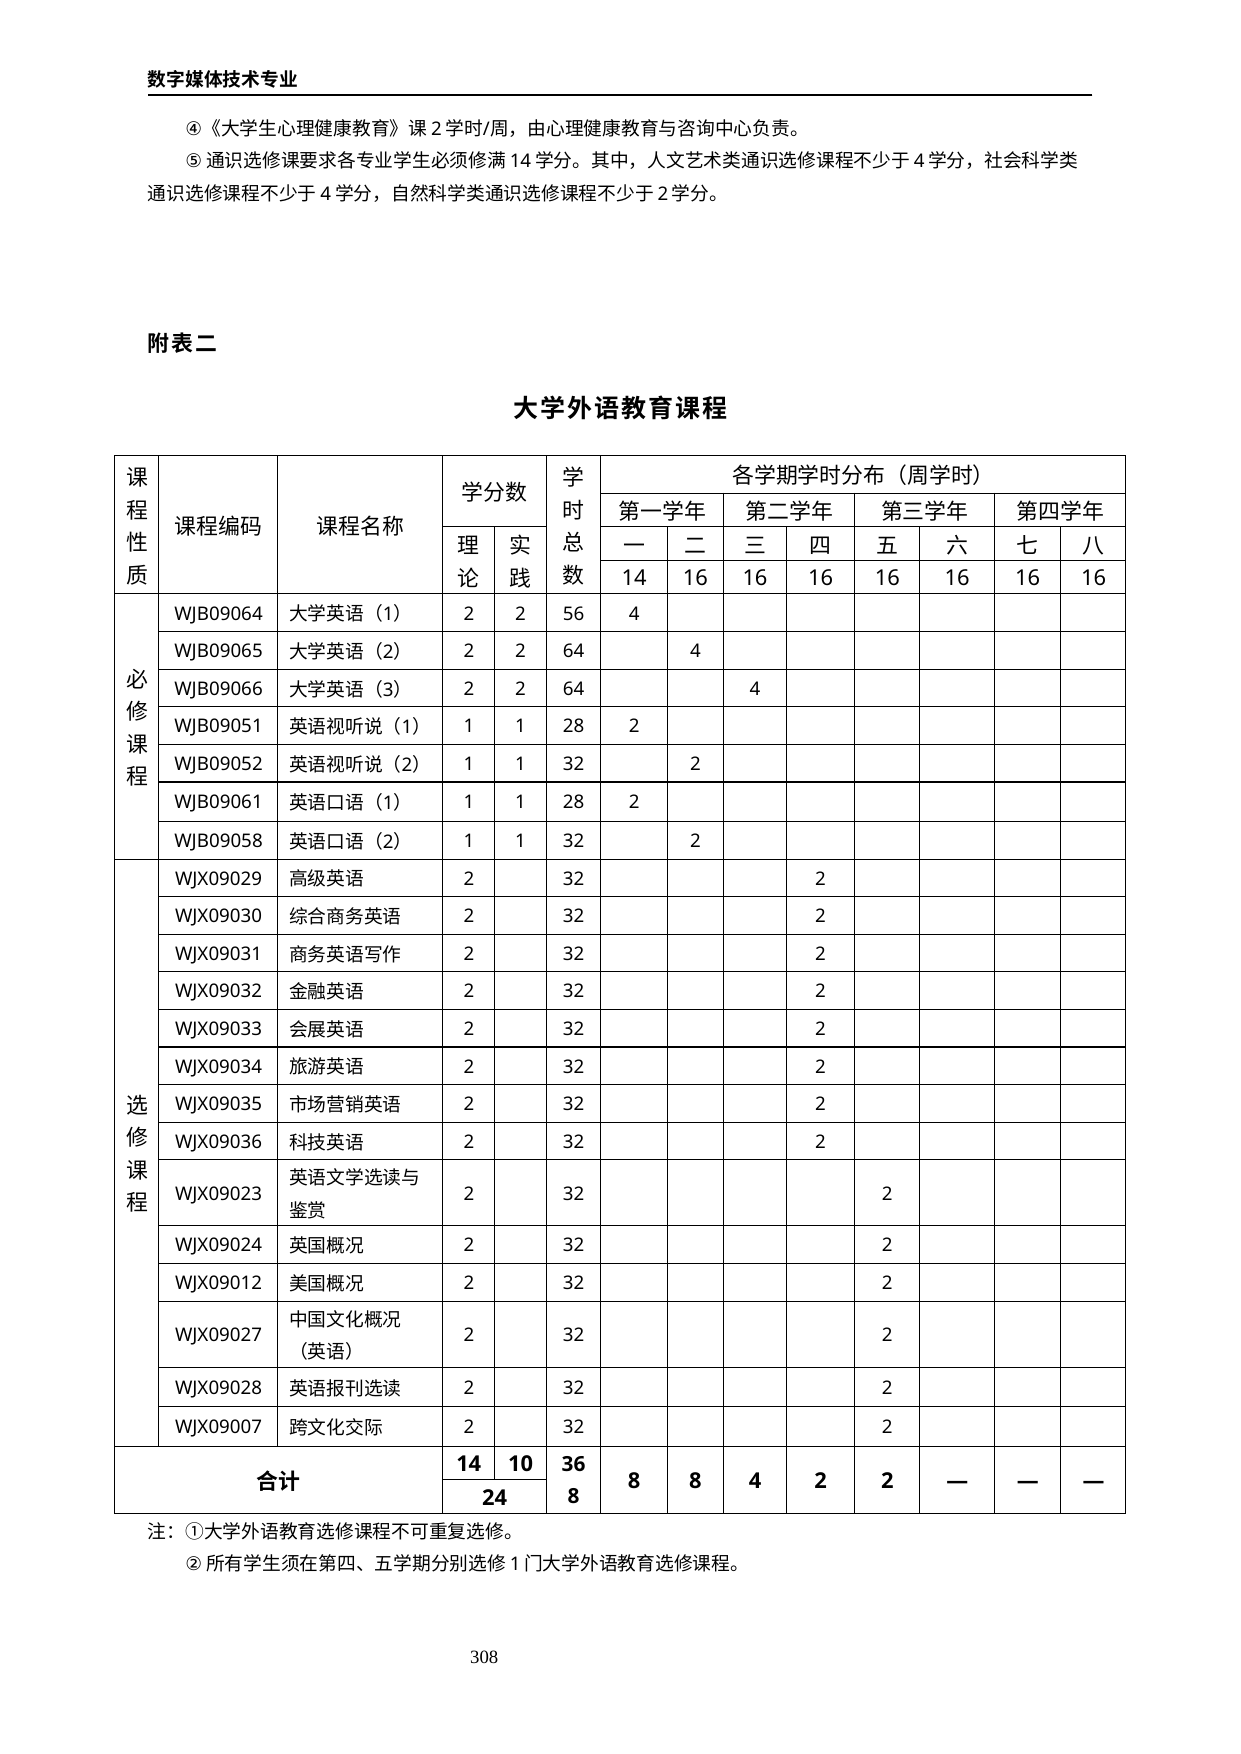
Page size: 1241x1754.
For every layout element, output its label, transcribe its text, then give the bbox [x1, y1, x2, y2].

table_cell [601, 1407, 667, 1446]
table_cell — [995, 1447, 1060, 1513]
table_cell [855, 707, 919, 744]
table_cell [601, 1048, 667, 1084]
table_cell [495, 1085, 546, 1122]
table_cell — [1061, 1447, 1125, 1513]
table_cell 2 [443, 1368, 494, 1406]
table_cell [855, 822, 919, 858]
table_cell 理 论 [443, 527, 494, 593]
table_cell [1061, 897, 1125, 934]
table_cell [668, 1407, 723, 1446]
table_cell WJB09066 [159, 670, 277, 706]
table_cell 2 [443, 860, 494, 896]
table_cell 必 修 课 程 [115, 594, 158, 858]
table_cell [995, 1226, 1060, 1263]
table_cell [787, 594, 854, 631]
table_cell WJX09035 [159, 1085, 277, 1122]
table_header 课 程 性 质 [115, 456, 158, 593]
table_cell 五 [855, 527, 919, 560]
table_cell [855, 632, 919, 668]
table_cell 1 [495, 822, 546, 858]
table_cell [1061, 860, 1125, 896]
table_cell [724, 632, 786, 668]
table_cell [601, 670, 667, 706]
table_cell 英语文学选读与鉴赏 [278, 1160, 442, 1225]
table_cell 2 [787, 935, 854, 971]
text ④《大学生心理健康教育》课2学时/周，由心理健康教育与咨询中心负责。 [148, 111, 1092, 143]
table_cell 一 [601, 527, 667, 560]
table_cell 2 [443, 1302, 494, 1367]
table_cell [1061, 783, 1125, 821]
table_cell [724, 1368, 786, 1406]
table_cell [920, 707, 994, 744]
table_cell 英语视听说（1） [278, 707, 442, 744]
table_cell [668, 897, 723, 934]
table_cell 1 [495, 745, 546, 781]
table_cell [495, 1160, 546, 1225]
table_cell 商务英语写作 [278, 935, 442, 971]
table_cell 实 践 [495, 527, 546, 593]
table_cell [920, 972, 994, 1009]
table_cell 4 [724, 670, 786, 706]
table_cell 32 [547, 935, 600, 971]
table_cell 2 [855, 1302, 919, 1367]
table_cell 16 [1061, 561, 1125, 593]
table_cell 32 [547, 1010, 600, 1046]
table_cell [995, 860, 1060, 896]
table_cell 科技英语 [278, 1123, 442, 1159]
text 大学外语教育课程 [148, 374, 1092, 439]
table_cell 32 [547, 1264, 600, 1301]
table_cell 2 [495, 632, 546, 668]
table_cell 2 [668, 745, 723, 781]
table_cell [495, 1010, 546, 1046]
table_cell 2 [443, 935, 494, 971]
table_cell [601, 972, 667, 1009]
table_cell WJX09030 [159, 897, 277, 934]
text 附表二 [148, 325, 1092, 358]
table_cell 综合商务英语 [278, 897, 442, 934]
table_cell [1061, 1302, 1125, 1367]
table_cell 32 [547, 745, 600, 781]
table_cell [920, 632, 994, 668]
table_cell [855, 860, 919, 896]
table_cell [724, 707, 786, 744]
table_cell 32 [547, 1302, 600, 1367]
table_cell 14 [601, 561, 667, 593]
table_cell 七 [995, 527, 1060, 560]
table_cell [1061, 1226, 1125, 1263]
table_cell [787, 632, 854, 668]
table_cell 英语报刊选读 [278, 1368, 442, 1406]
table_cell [1061, 935, 1125, 971]
table_cell [495, 1368, 546, 1406]
table_cell [668, 860, 723, 896]
table_cell 六 [920, 527, 994, 560]
table_cell 四 [787, 527, 854, 560]
table_cell 2 [443, 1123, 494, 1159]
table_cell [855, 670, 919, 706]
table_cell [1061, 745, 1125, 781]
table_cell 2 [443, 1407, 494, 1446]
table_cell [1061, 1010, 1125, 1046]
table_cell 14 [443, 1447, 494, 1479]
table_cell [995, 1048, 1060, 1084]
table_cell [920, 860, 994, 896]
table_cell 2 [855, 1226, 919, 1263]
table_cell [724, 1085, 786, 1122]
table_cell 2 [601, 783, 667, 821]
table_cell [995, 1407, 1060, 1446]
table_cell [724, 860, 786, 896]
table_cell [601, 1123, 667, 1159]
table_cell [1061, 972, 1125, 1009]
table_cell [601, 1085, 667, 1122]
table_cell 选 修 课 程 [115, 860, 158, 1446]
table_cell [920, 745, 994, 781]
table_cell 三 [724, 527, 786, 560]
table_cell — [920, 1447, 994, 1513]
table_cell [787, 1160, 854, 1225]
table_cell [495, 935, 546, 971]
table_cell 2 [855, 1447, 919, 1513]
table_cell 第二学年 [724, 494, 854, 526]
table_cell 2 [443, 1048, 494, 1084]
table_cell 16 [787, 561, 854, 593]
table_cell [855, 783, 919, 821]
table_cell [920, 1123, 994, 1159]
table_cell [995, 1123, 1060, 1159]
table_cell [1061, 670, 1125, 706]
text 注：①大学外语教育选修课程不可重复选修。 [148, 1514, 1092, 1546]
table_cell 八 [1061, 527, 1125, 560]
table_cell [920, 822, 994, 858]
table_cell [1061, 1048, 1125, 1084]
table_cell [920, 897, 994, 934]
table_cell 旅游英语 [278, 1048, 442, 1084]
table_cell 56 [547, 594, 600, 631]
table_cell [601, 897, 667, 934]
table_cell WJX09007 [159, 1407, 277, 1446]
table_cell WJB09061 [159, 783, 277, 821]
table_cell [1061, 707, 1125, 744]
table_cell 市场营销英语 [278, 1085, 442, 1122]
table_cell [668, 935, 723, 971]
table_cell 32 [547, 822, 600, 858]
text ②所有学生须在第四、五学期分别选修1门大学外语教育选修课程。 [148, 1546, 1092, 1579]
table_cell [495, 1123, 546, 1159]
table_cell 高级英语 [278, 860, 442, 896]
table_cell WJB09058 [159, 822, 277, 858]
table_cell [995, 1010, 1060, 1046]
table_cell 32 [547, 860, 600, 896]
table_cell 16 [920, 561, 994, 593]
table_cell 英国概况 [278, 1226, 442, 1263]
text ⑤通识选修课要求各专业学生必须修满14学分。其中，人文艺术类通识选修课程不少于4学分，社会科学类通识选修课程不少于4学分，自然科学类通识选修课程不少于2学分。 [148, 143, 1092, 208]
table_cell 28 [547, 707, 600, 744]
table_cell 2 [495, 670, 546, 706]
table_cell 32 [547, 1407, 600, 1446]
table_cell 64 [547, 632, 600, 668]
table_cell 2 [443, 897, 494, 934]
table_cell WJX09023 [159, 1160, 277, 1225]
table_cell [668, 1085, 723, 1122]
table_cell [787, 1368, 854, 1406]
table_cell 2 [855, 1368, 919, 1406]
table_header 各学期学时分布（周学时） [601, 456, 1125, 493]
table_cell [601, 745, 667, 781]
table_cell WJX09012 [159, 1264, 277, 1301]
table_cell 中国文化概况 （英语） [278, 1302, 442, 1367]
table_cell WJB09065 [159, 632, 277, 668]
table_cell [724, 783, 786, 821]
table_cell [601, 1226, 667, 1263]
table_cell 英语口语（2） [278, 822, 442, 858]
table_cell [995, 1302, 1060, 1367]
table_cell 2 [443, 632, 494, 668]
table_cell 2 [443, 972, 494, 1009]
table_cell [995, 745, 1060, 781]
table_cell 2 [443, 670, 494, 706]
table_cell [995, 972, 1060, 1009]
table_cell [495, 1302, 546, 1367]
table_cell [855, 972, 919, 1009]
table_cell 二 [668, 527, 723, 560]
table_cell [601, 632, 667, 668]
table_cell [855, 594, 919, 631]
table_cell [920, 594, 994, 631]
table_cell 64 [547, 670, 600, 706]
table_cell 2 [443, 1085, 494, 1122]
table_cell 32 [547, 1085, 600, 1122]
table_cell [724, 1264, 786, 1301]
table_cell 会展英语 [278, 1010, 442, 1046]
table_cell [724, 897, 786, 934]
table_header 课程名称 [278, 456, 442, 593]
table_cell 2 [787, 860, 854, 896]
table_cell [495, 897, 546, 934]
table_cell WJX09034 [159, 1048, 277, 1084]
table_cell [668, 1302, 723, 1367]
table_cell [1061, 1407, 1125, 1446]
table_cell [920, 935, 994, 971]
table_cell 2 [443, 594, 494, 631]
table_cell [855, 1048, 919, 1084]
table_cell [668, 1010, 723, 1046]
table_cell 美国概况 [278, 1264, 442, 1301]
table_cell [787, 1302, 854, 1367]
table_cell [995, 670, 1060, 706]
table_cell [787, 1226, 854, 1263]
table_cell 2 [787, 972, 854, 1009]
table_cell [1061, 632, 1125, 668]
table_cell [1061, 1368, 1125, 1406]
table_cell 4 [668, 632, 723, 668]
table_cell 2 [787, 1048, 854, 1084]
table_cell 8 [601, 1447, 667, 1513]
table_cell 32 [547, 1123, 600, 1159]
table_cell WJB09052 [159, 745, 277, 781]
table_cell 1 [443, 822, 494, 858]
table_cell [995, 1368, 1060, 1406]
table_cell 16 [668, 561, 723, 593]
table_cell [601, 1368, 667, 1406]
table_cell [668, 1048, 723, 1084]
table_cell [995, 822, 1060, 858]
table_cell [995, 1160, 1060, 1225]
table_cell 32 [547, 1160, 600, 1225]
table_cell 2 [855, 1264, 919, 1301]
table_cell 2 [787, 897, 854, 934]
table_cell [995, 783, 1060, 821]
table_cell WJX09024 [159, 1226, 277, 1263]
table_cell [920, 1226, 994, 1263]
table_cell [724, 594, 786, 631]
table_cell [1061, 1085, 1125, 1122]
table_cell 24 [443, 1480, 546, 1513]
table_cell [995, 1085, 1060, 1122]
table_cell 32 [547, 1048, 600, 1084]
table_cell [920, 1264, 994, 1301]
table_cell [668, 707, 723, 744]
table_cell [601, 935, 667, 971]
table_cell [855, 1085, 919, 1122]
table_cell 2 [495, 594, 546, 631]
table_cell [668, 670, 723, 706]
table_cell 英语视听说（2） [278, 745, 442, 781]
table_cell 2 [855, 1407, 919, 1446]
table_cell 32 [547, 1368, 600, 1406]
table_cell 2 [601, 707, 667, 744]
table_cell [920, 1048, 994, 1084]
table_cell [724, 1048, 786, 1084]
table_cell 16 [855, 561, 919, 593]
table_cell [920, 1407, 994, 1446]
table_cell 1 [443, 707, 494, 744]
table_cell [601, 822, 667, 858]
table_cell 32 [547, 972, 600, 1009]
table_cell [724, 745, 786, 781]
table_cell [495, 1048, 546, 1084]
table_header 学分数 [443, 456, 546, 526]
table_cell 8 [668, 1447, 723, 1513]
table_cell [855, 1010, 919, 1046]
table_cell [495, 1264, 546, 1301]
table_cell 1 [495, 783, 546, 821]
table_cell 2 [855, 1160, 919, 1225]
table_cell [920, 1368, 994, 1406]
table_cell 跨文化交际 [278, 1407, 442, 1446]
table_cell 4 [601, 594, 667, 631]
table_cell [855, 935, 919, 971]
table_cell [668, 1123, 723, 1159]
table_cell 2 [443, 1010, 494, 1046]
table_cell [724, 1407, 786, 1446]
table_cell [668, 1160, 723, 1225]
table_cell [995, 632, 1060, 668]
table_cell WJX09032 [159, 972, 277, 1009]
table_cell [995, 594, 1060, 631]
table_cell 金融英语 [278, 972, 442, 1009]
table_cell 2 [787, 1010, 854, 1046]
table_cell 1 [443, 745, 494, 781]
table_cell 28 [547, 783, 600, 821]
table_cell [787, 783, 854, 821]
table_cell 第一学年 [601, 494, 723, 526]
table_cell [1061, 1264, 1125, 1301]
table_cell 16 [724, 561, 786, 593]
table_cell [787, 1407, 854, 1446]
table_cell 1 [495, 707, 546, 744]
table_cell WJB09064 [159, 594, 277, 631]
table_cell 合计 [115, 1447, 442, 1513]
table_cell [787, 670, 854, 706]
table_cell [724, 1160, 786, 1225]
table_cell [668, 972, 723, 1009]
table_cell 2 [443, 1264, 494, 1301]
table_cell [601, 1160, 667, 1225]
table_cell 32 [547, 897, 600, 934]
table_cell 英语口语（1） [278, 783, 442, 821]
table_cell WJB09051 [159, 707, 277, 744]
table_cell [495, 1226, 546, 1263]
table_cell [724, 1123, 786, 1159]
table_cell 1 [443, 783, 494, 821]
table_cell [787, 822, 854, 858]
table_cell 16 [995, 561, 1060, 593]
table_cell [668, 594, 723, 631]
table_cell [855, 745, 919, 781]
table_cell [787, 707, 854, 744]
table_cell 第三学年 [855, 494, 994, 526]
table_cell WJX09036 [159, 1123, 277, 1159]
table_cell 2 [787, 1447, 854, 1513]
table_cell 2 [787, 1123, 854, 1159]
table_cell [1061, 1160, 1125, 1225]
table_cell WJX09027 [159, 1302, 277, 1367]
table_cell WJX09029 [159, 860, 277, 896]
table_cell [668, 1368, 723, 1406]
table_cell [1061, 822, 1125, 858]
table_cell 368 [547, 1447, 600, 1513]
table_cell [920, 1302, 994, 1367]
table_cell [668, 783, 723, 821]
table_cell [724, 1302, 786, 1367]
table_cell [855, 897, 919, 934]
table_cell [724, 1226, 786, 1263]
table_cell [668, 1226, 723, 1263]
table_cell WJX09031 [159, 935, 277, 971]
table_cell 2 [787, 1085, 854, 1122]
table_cell 32 [547, 1226, 600, 1263]
table_cell [724, 1010, 786, 1046]
table_cell [1061, 1123, 1125, 1159]
table_cell [601, 1264, 667, 1301]
table_cell [601, 1010, 667, 1046]
table_cell [601, 1302, 667, 1367]
table_cell 2 [668, 822, 723, 858]
table_cell [920, 670, 994, 706]
table_cell [995, 897, 1060, 934]
table_cell [787, 1264, 854, 1301]
table_cell [495, 860, 546, 896]
table_cell [724, 935, 786, 971]
table_cell 4 [724, 1447, 786, 1513]
table_header 学 时 总 数 [547, 456, 600, 593]
table_cell [995, 707, 1060, 744]
table_cell [668, 1264, 723, 1301]
table_cell 第四学年 [995, 494, 1125, 526]
table_cell [724, 972, 786, 1009]
table_cell [601, 860, 667, 896]
table_cell [920, 1160, 994, 1225]
table_cell [855, 1123, 919, 1159]
table_cell 大学英语（1） [278, 594, 442, 631]
table_cell [995, 1264, 1060, 1301]
table_cell [1061, 594, 1125, 631]
table_cell 10 [495, 1447, 546, 1479]
table_cell 2 [443, 1226, 494, 1263]
table_cell WJX09028 [159, 1368, 277, 1406]
table_cell 大学英语（2） [278, 632, 442, 668]
table_cell [787, 745, 854, 781]
table_cell [724, 822, 786, 858]
table_cell 大学英语（3） [278, 670, 442, 706]
table_cell 2 [443, 1160, 494, 1225]
table_header 课程编码 [159, 456, 277, 593]
table_cell [920, 1010, 994, 1046]
table_cell [995, 935, 1060, 971]
table_cell WJX09033 [159, 1010, 277, 1046]
table_cell [495, 1407, 546, 1446]
table_cell [920, 1085, 994, 1122]
table_cell [920, 783, 994, 821]
table_cell [495, 972, 546, 1009]
